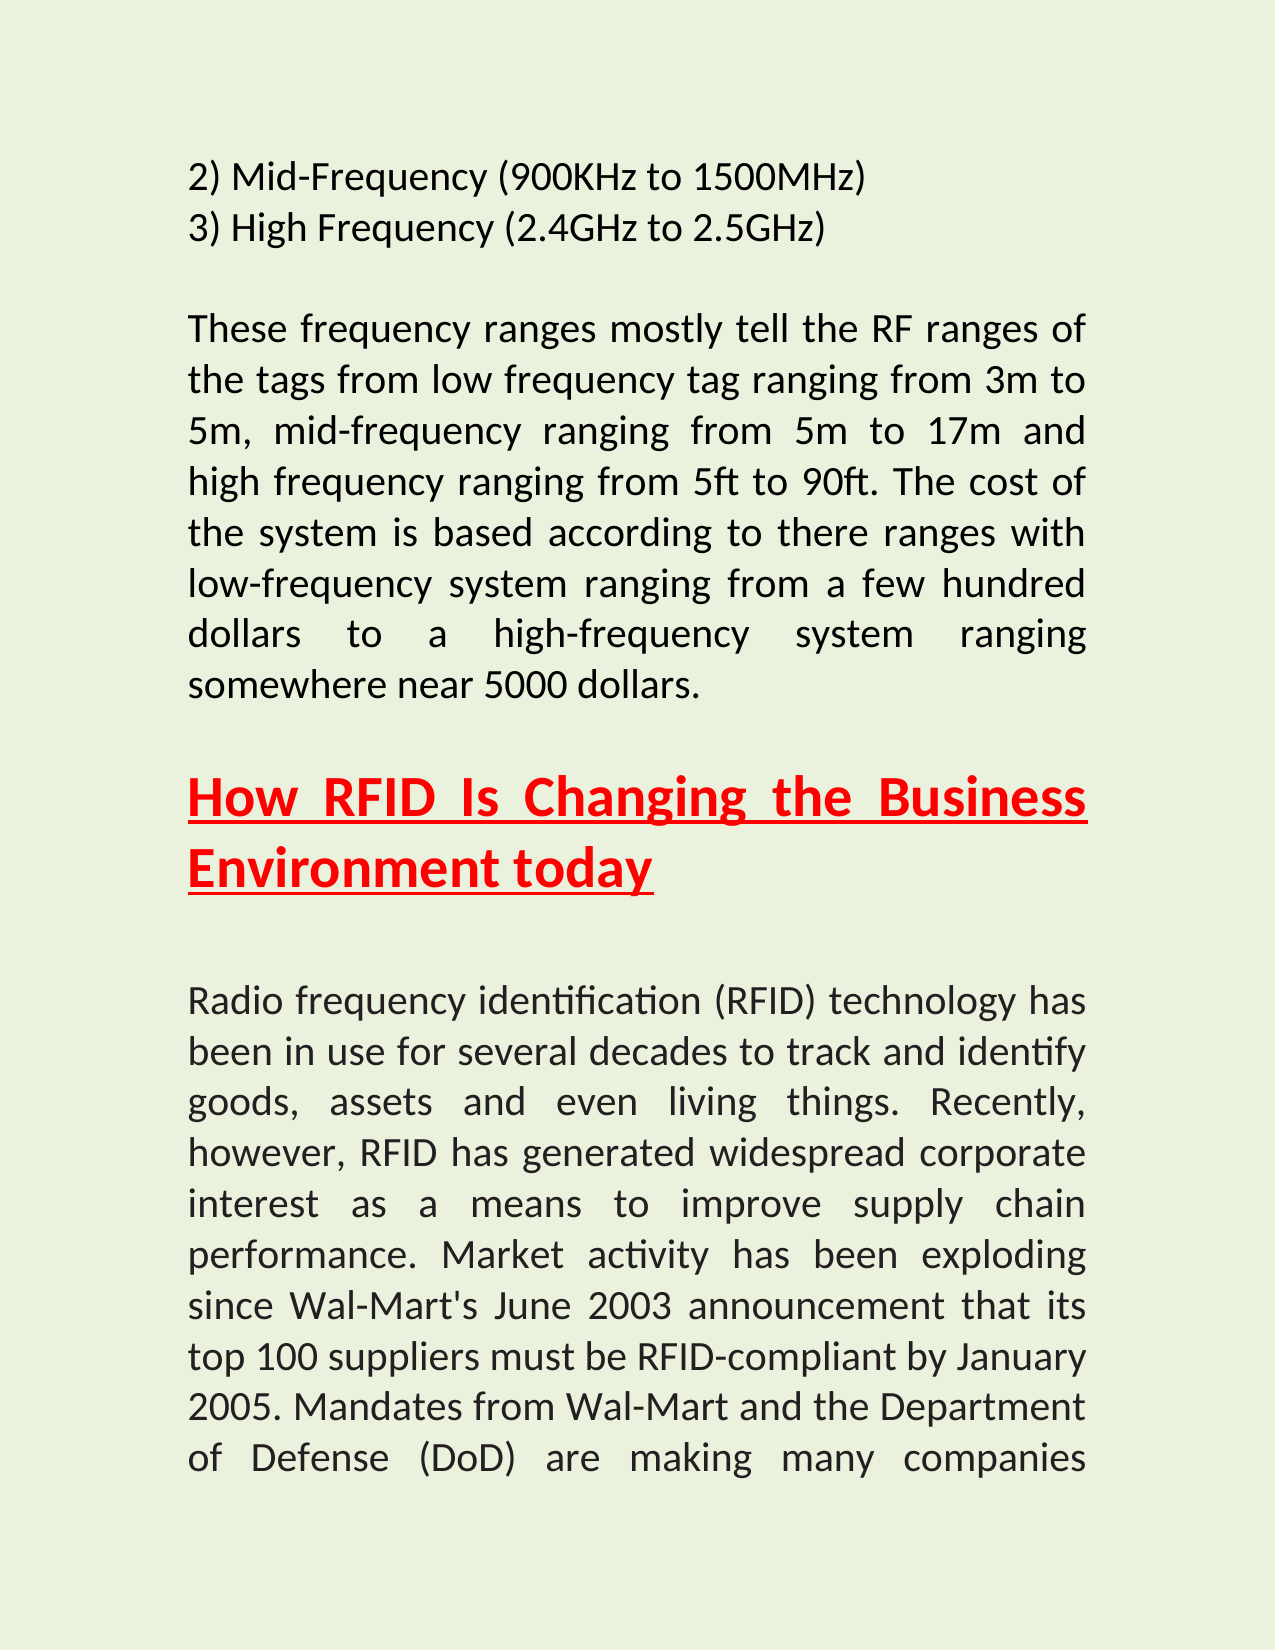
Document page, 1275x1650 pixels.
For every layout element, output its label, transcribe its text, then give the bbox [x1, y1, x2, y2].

text These frequency ranges mostly tell the RF ranges of the tags from low frequency tag ranging from 3m to 5m, mid-frequency ranging from 5m to 17m and high frequency ranging from 5ft to 90ft. The cost of the system is based according to there ranges with low-frequency system ranging from a few hundred dollars to a high-frequency system ranging somewhere near 5000 dollars. [187, 302, 1087, 709]
text How RFID Is Changing the Business Environment today [187, 760, 1087, 820]
text 3) High Frequency (2.4GHz to 2.5GHz) [187, 201, 1087, 252]
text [187, 974, 1087, 1482]
text 2) Mid-Frequency (900KHz to 1500MHz) [187, 150, 1087, 201]
text How RFID Is Changing the Business Environment today [187, 821, 1087, 902]
